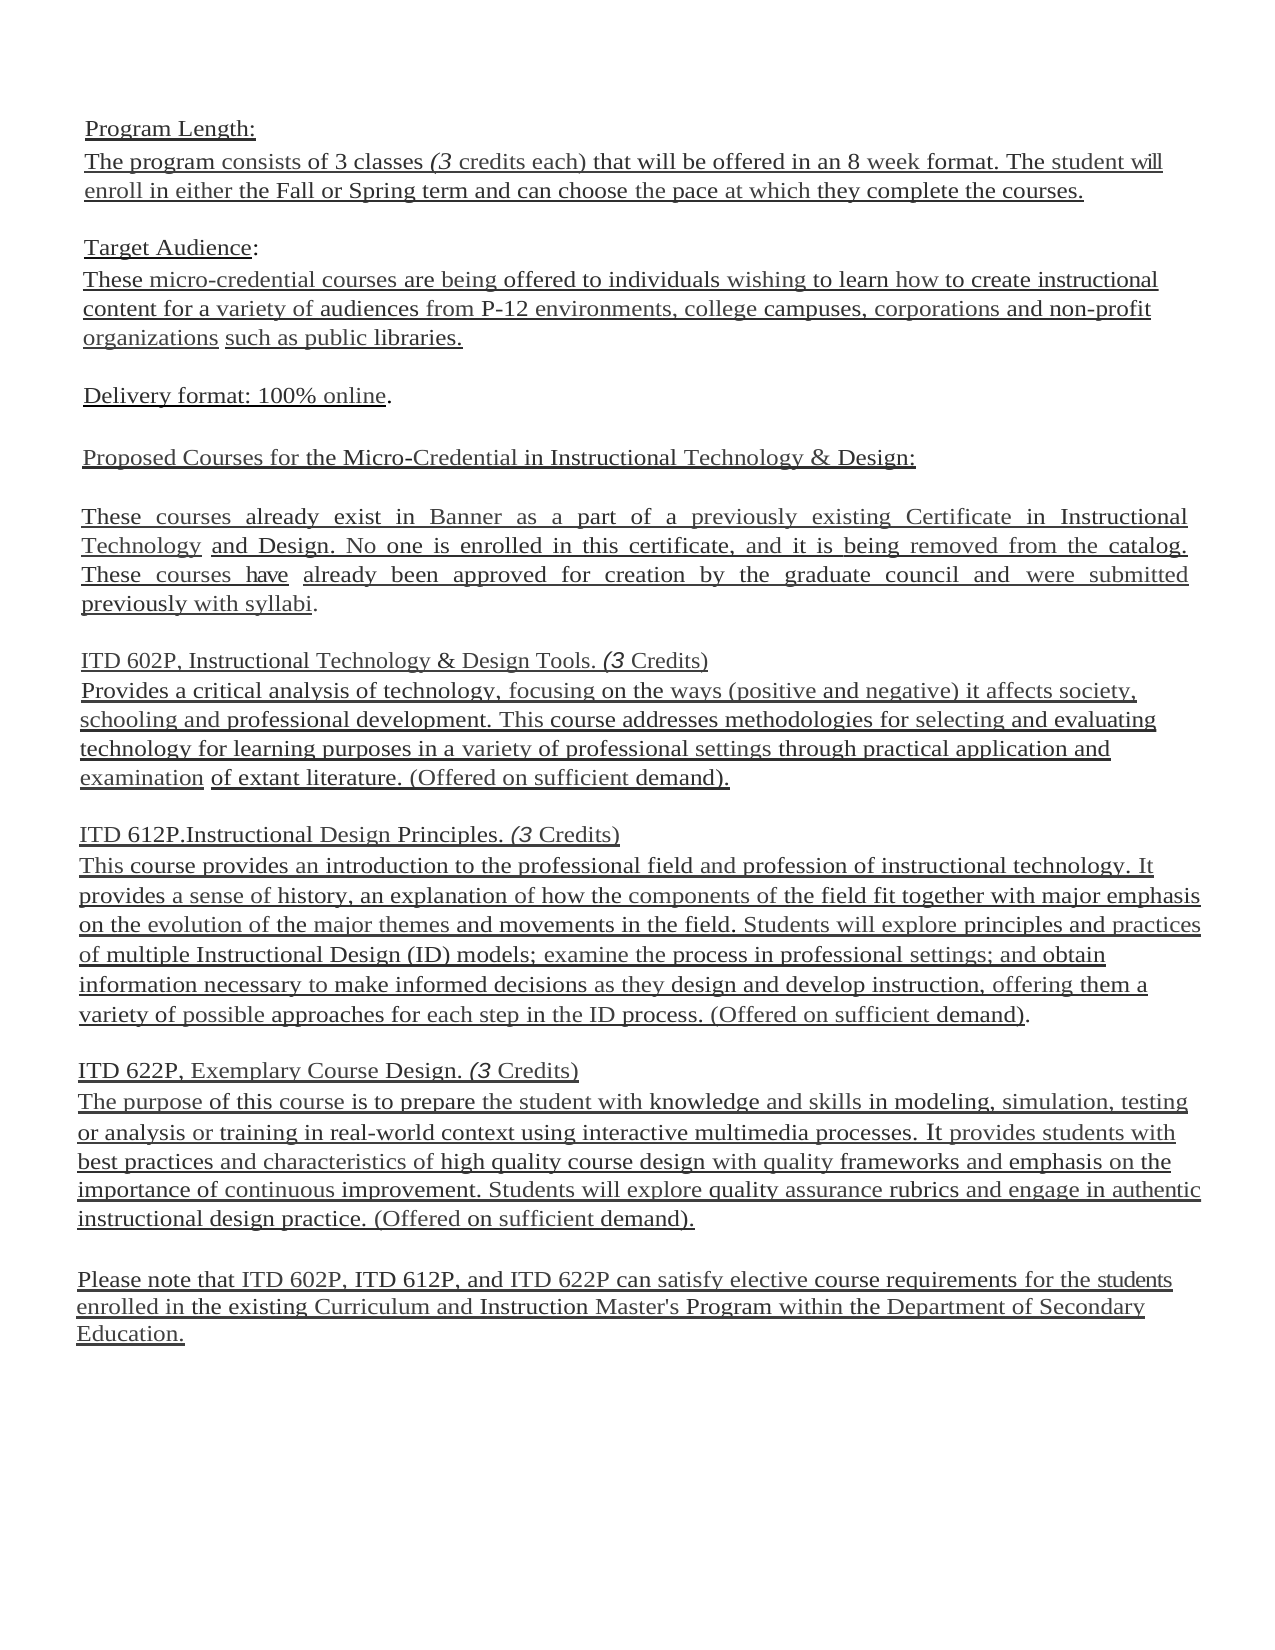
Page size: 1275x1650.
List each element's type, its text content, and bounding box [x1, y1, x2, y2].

text The purpose of this course is to prepare the student with knowledge and skills in modeling, simulation, testing or analysis or training in real-world context using interactive multimedia processes. It provides students with best practices and characteristics of high quality course design with quality frameworks and emphasis on the importance of continuous improvement. Students will explore quality assurance rubrics and engage in authentic instructional design practice. (Offered on sufficient demand). [77, 1088, 1203, 1231]
text ITD 612P.Instructional Design Principles. (3 Credits) [79, 821, 1214, 848]
text These courses already exist in Banner as a part of a previously existing Certificate in Instructional Technology and Design. No one is enrolled in this certificate, and it is being removed from the catalog. These courses have already been approved for creation by the graduate council and were submitted previously with syllabi. [81, 528, 1188, 616]
text Program Length: [84, 115, 1214, 142]
text The program consists of 3 classes (3 credits each) that will be offered in an 8 week format. The student will enroll in either the Fall or Spring term and can choose the pace at which they complete the courses. [84, 147, 1214, 203]
text ITD 602P, Instructional Technology & Design Tools. (3 Credits) [81, 647, 1214, 673]
text These micro-credential courses are being offered to individuals wishing to learn how to create instructional content for a variety of audiences from P-12 environments, college campuses, corporations and non-profit organizations such as public libraries. [83, 266, 1160, 350]
text ITD 622P, Exemplary Course Design. (3 Credits) [78, 1057, 1214, 1084]
text Target Audience: [83, 234, 1214, 260]
text Please note that ITD 602P, ITD 612P, and ITD 622P can satisfy elective course requirements for the students enrolled in the existing Curriculum and Instruction Master's Program within the Department of Secondary Education. [76, 1266, 1214, 1347]
text These courses already exist in Banner as a part of a previously existing Certificate in Instructional Technology and Design. No one is enrolled in this certificate, and it is being removed from the catalog. These courses have already been approved for creation by the graduate council and were submitted previously with syllabi. [81, 503, 1188, 526]
text Proposed Courses for the Micro-Credential in Instructional Technology & Design: [82, 442, 1214, 470]
text Provides a critical analysis of technology, focusing on the ways (positive and negative) it affects society, schooling and professional development. This course addresses methodologies for selecting and evaluating technology for learning purposes in a variety of professional settings through practical application and examination of extant literature. (Offered on sufficient demand). [79, 677, 1158, 791]
text This course provides an introduction to the professional field and profession of instructional technology. It provides a sense of history, an explanation of how the components of the field fit together with major emphasis on the evolution of the major themes and movements in the field. Students will explore principles and practices of multiple Instructional Design (ID) models; examine the process in professional settings; and obtain information necessary to make informed decisions as they design and develop instruction, offering them a variety of possible approaches for each step in the ID process. (Offered on sufficient demand). [79, 852, 1204, 1027]
text Delivery format: 100% online. [83, 382, 1214, 408]
